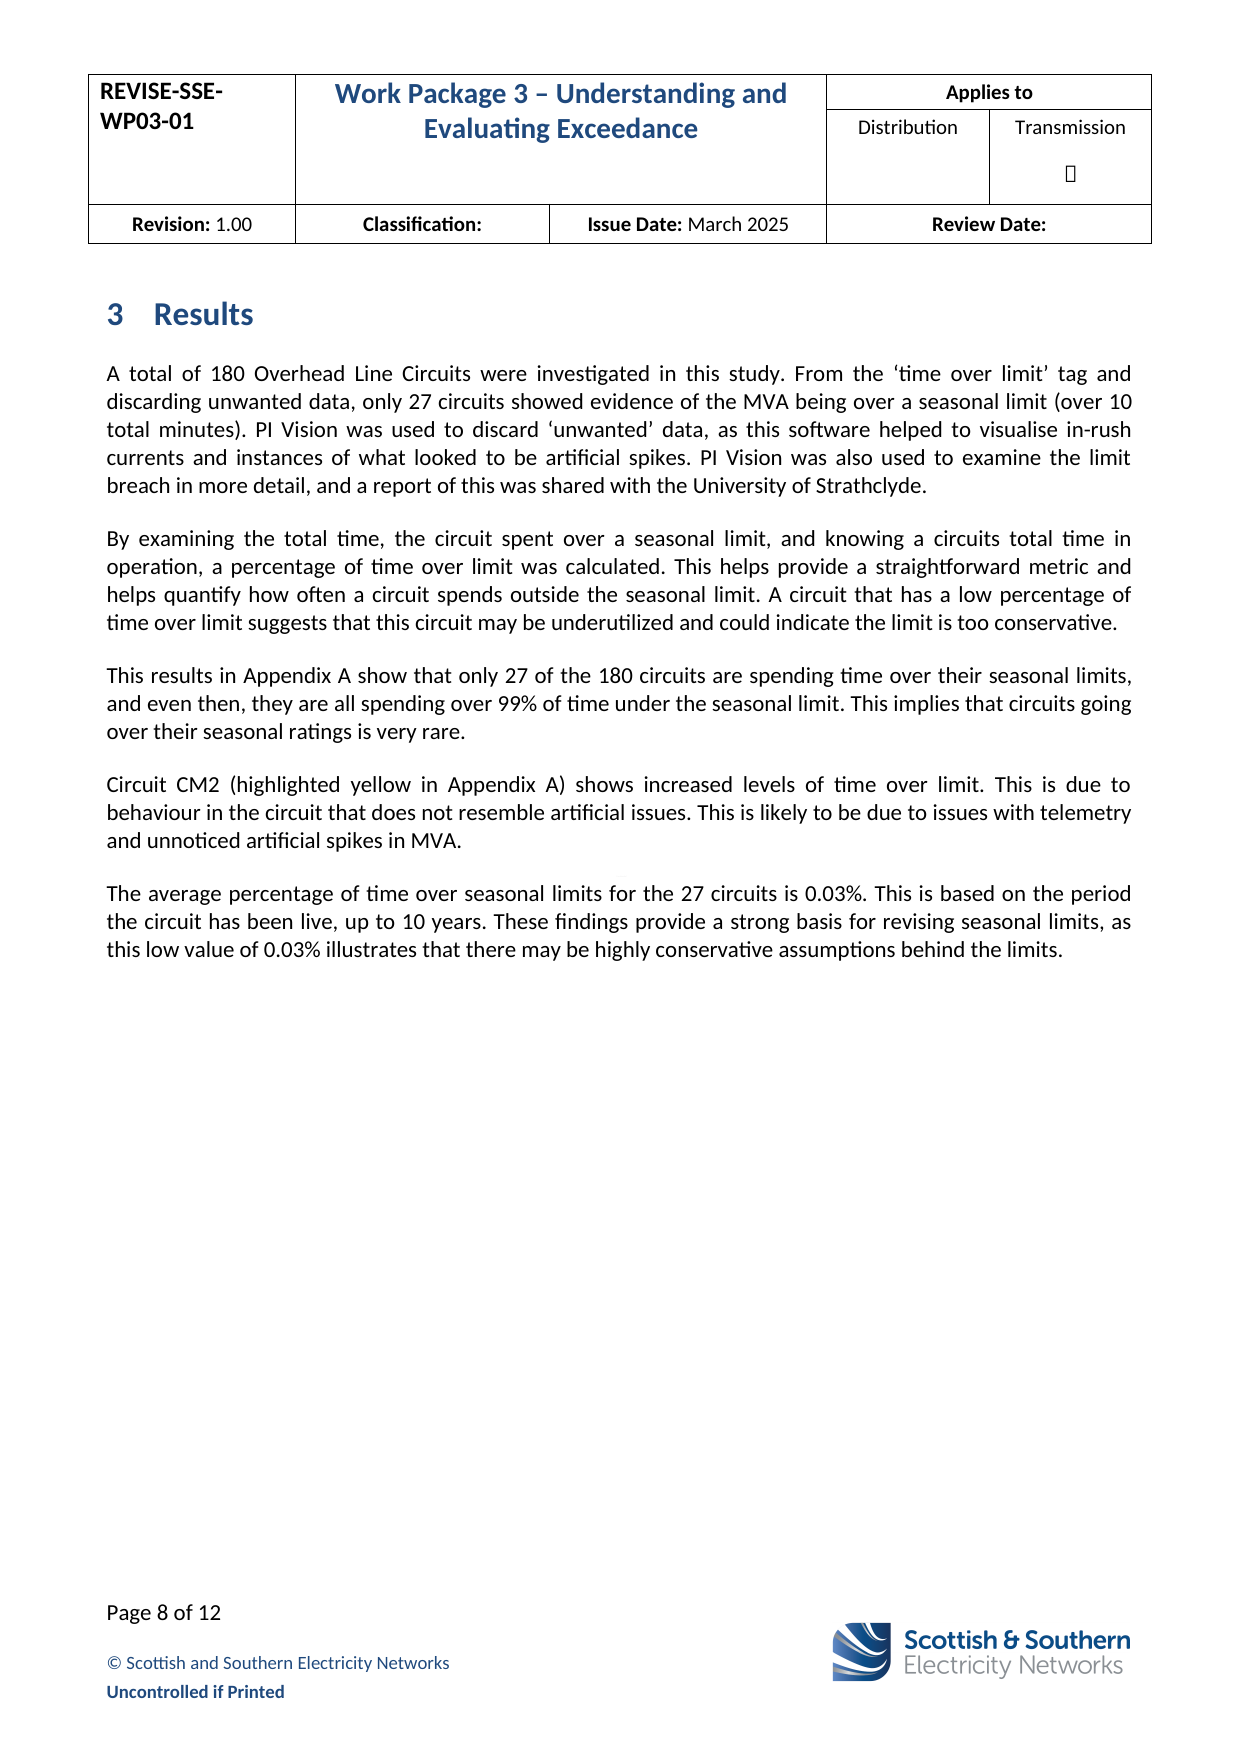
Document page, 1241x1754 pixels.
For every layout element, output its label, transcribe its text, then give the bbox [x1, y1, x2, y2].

subtitle Results [550, 227, 826, 243]
subtitle Results [827, 227, 1134, 243]
picture [832, 1622, 1131, 1682]
subtitle Results [106, 244, 1134, 334]
text The average percentage of time over seasonal limits for the 27 circuits is 0.03%. This is based on the period the circuit has been live, up to 10 years. These findings provide a strong basis for revising seasonal limits, as this low value of 0.03% illustrates that there may be highly conservative assumptions behind the limits. [106, 879, 1134, 963]
text A total of 180 Overhead Line Circuits were investigated in this study. From the ‘time over limit’ tag and discarding unwanted data, only 27 circuits showed evidence of the MVA being over a seasonal limit (over 10 total minutes). PI Vision was used to discard ‘unwanted’ data, as this software helped to visualise in-rush currents and instances of what looked to be artificial spikes. PI Vision was also used to examine the limit breach in more detail, and a report of this was shared with the University of Strathclyde. [106, 359, 1134, 499]
subtitle Results [106, 227, 295, 243]
subtitle Results [296, 227, 549, 243]
text By examining the total time, the circuit spent over a seasonal limit, and knowing a circuits total time in operation, a percentage of time over limit was calculated. This helps provide a straightforward metric and helps quantify how often a circuit spends outside the seasonal limit. A circuit that has a low percentage of time over limit suggests that this circuit may be underutilized and could indicate the limit is too conservative. [106, 524, 1134, 636]
text This results in Appendix A show that only 27 of the 180 circuits are spending time over their seasonal limits, and even then, they are all spending over 99% of time under the seasonal limit. This implies that circuits going over their seasonal ratings is very rare. [106, 661, 1134, 745]
text Circuit CM2 (highlighted yellow in Appendix A) shows increased levels of time over limit. This is due to behaviour in the circuit that does not resemble artificial issues. This is likely to be due to issues with telemetry and unnoticed artificial spikes in MVA. [106, 770, 1134, 854]
